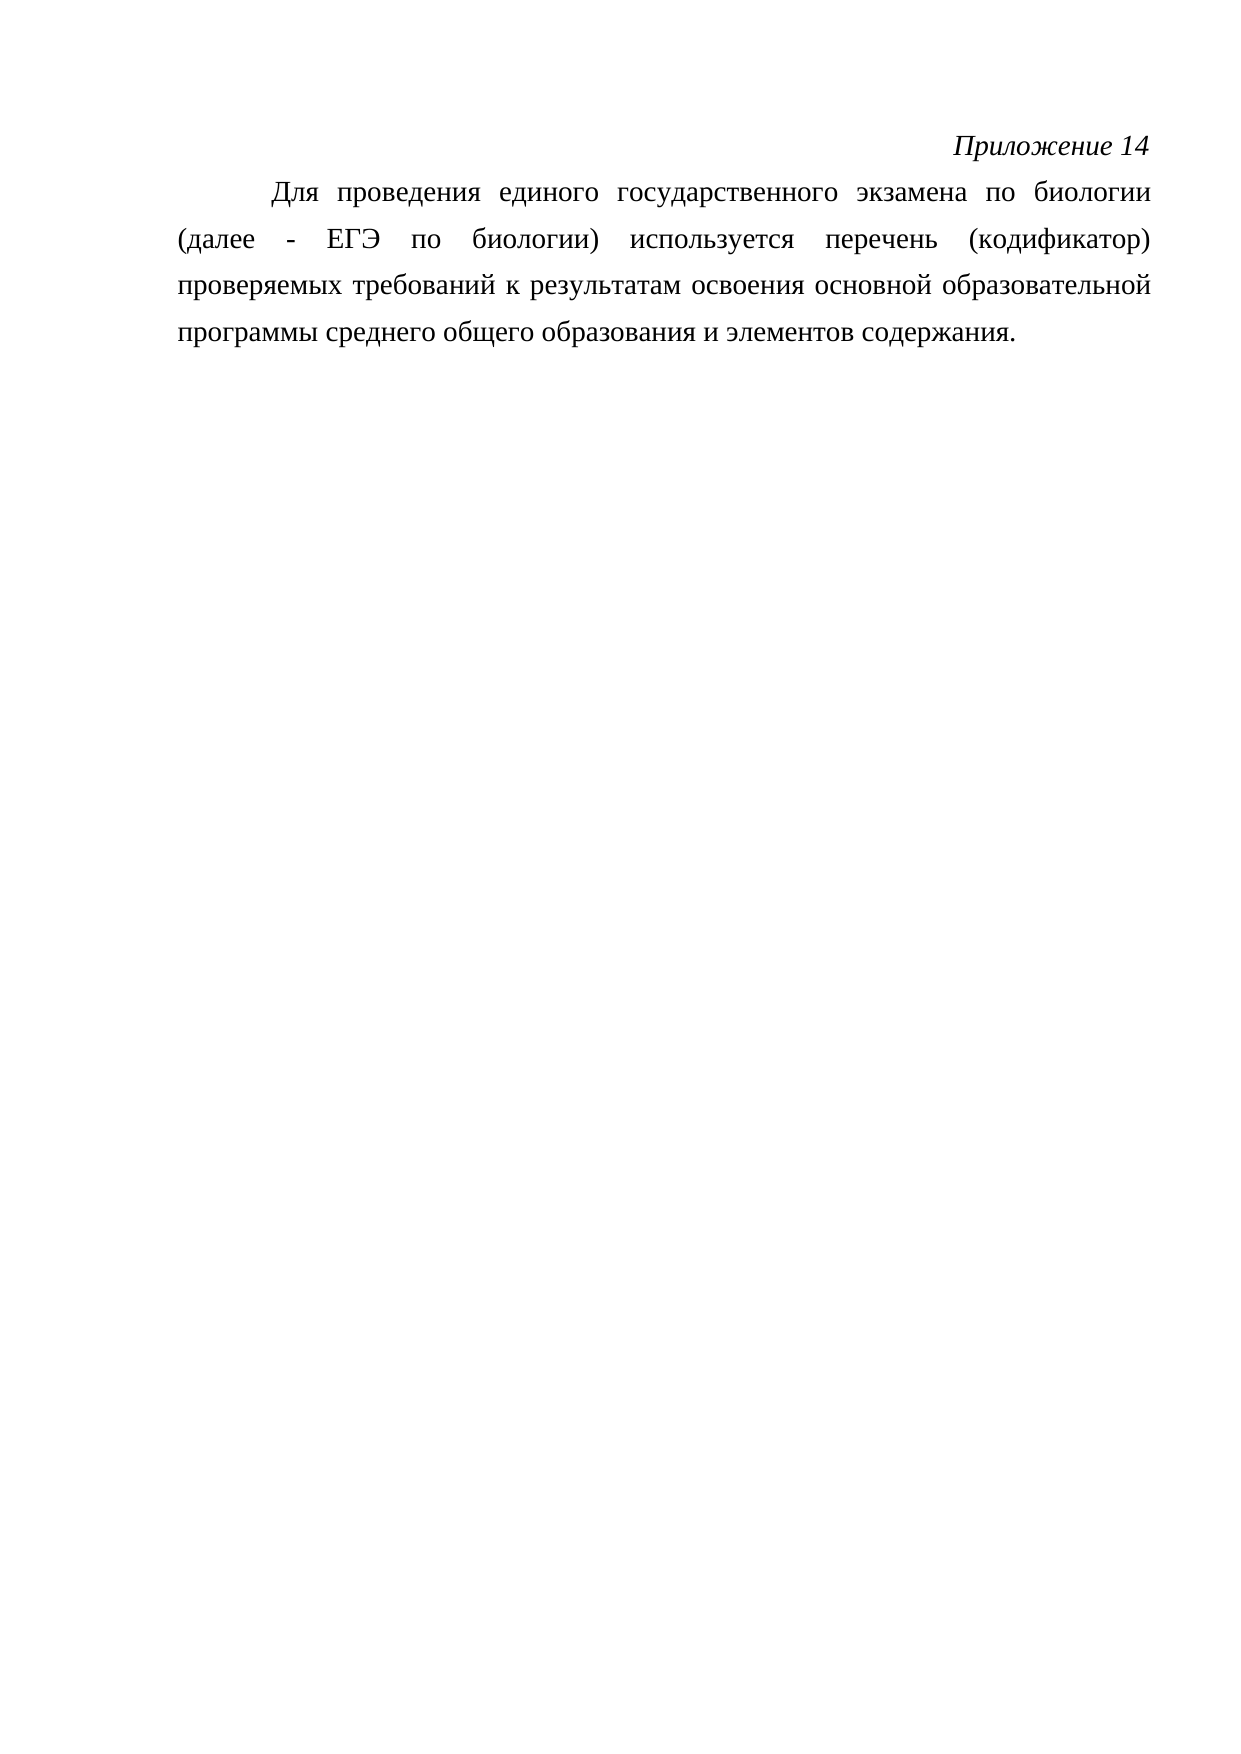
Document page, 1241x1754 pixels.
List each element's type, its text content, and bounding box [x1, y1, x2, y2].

text Приложение 14 [177, 118, 1152, 164]
text Для проведения единого государственного экзамена по биологии (далее - ЕГЭ по биологии) используется перечень (кодификатор) проверяемых требований к результатам освоения основной образовательной программы среднего общего образования и элементов содержания. [177, 164, 1152, 350]
